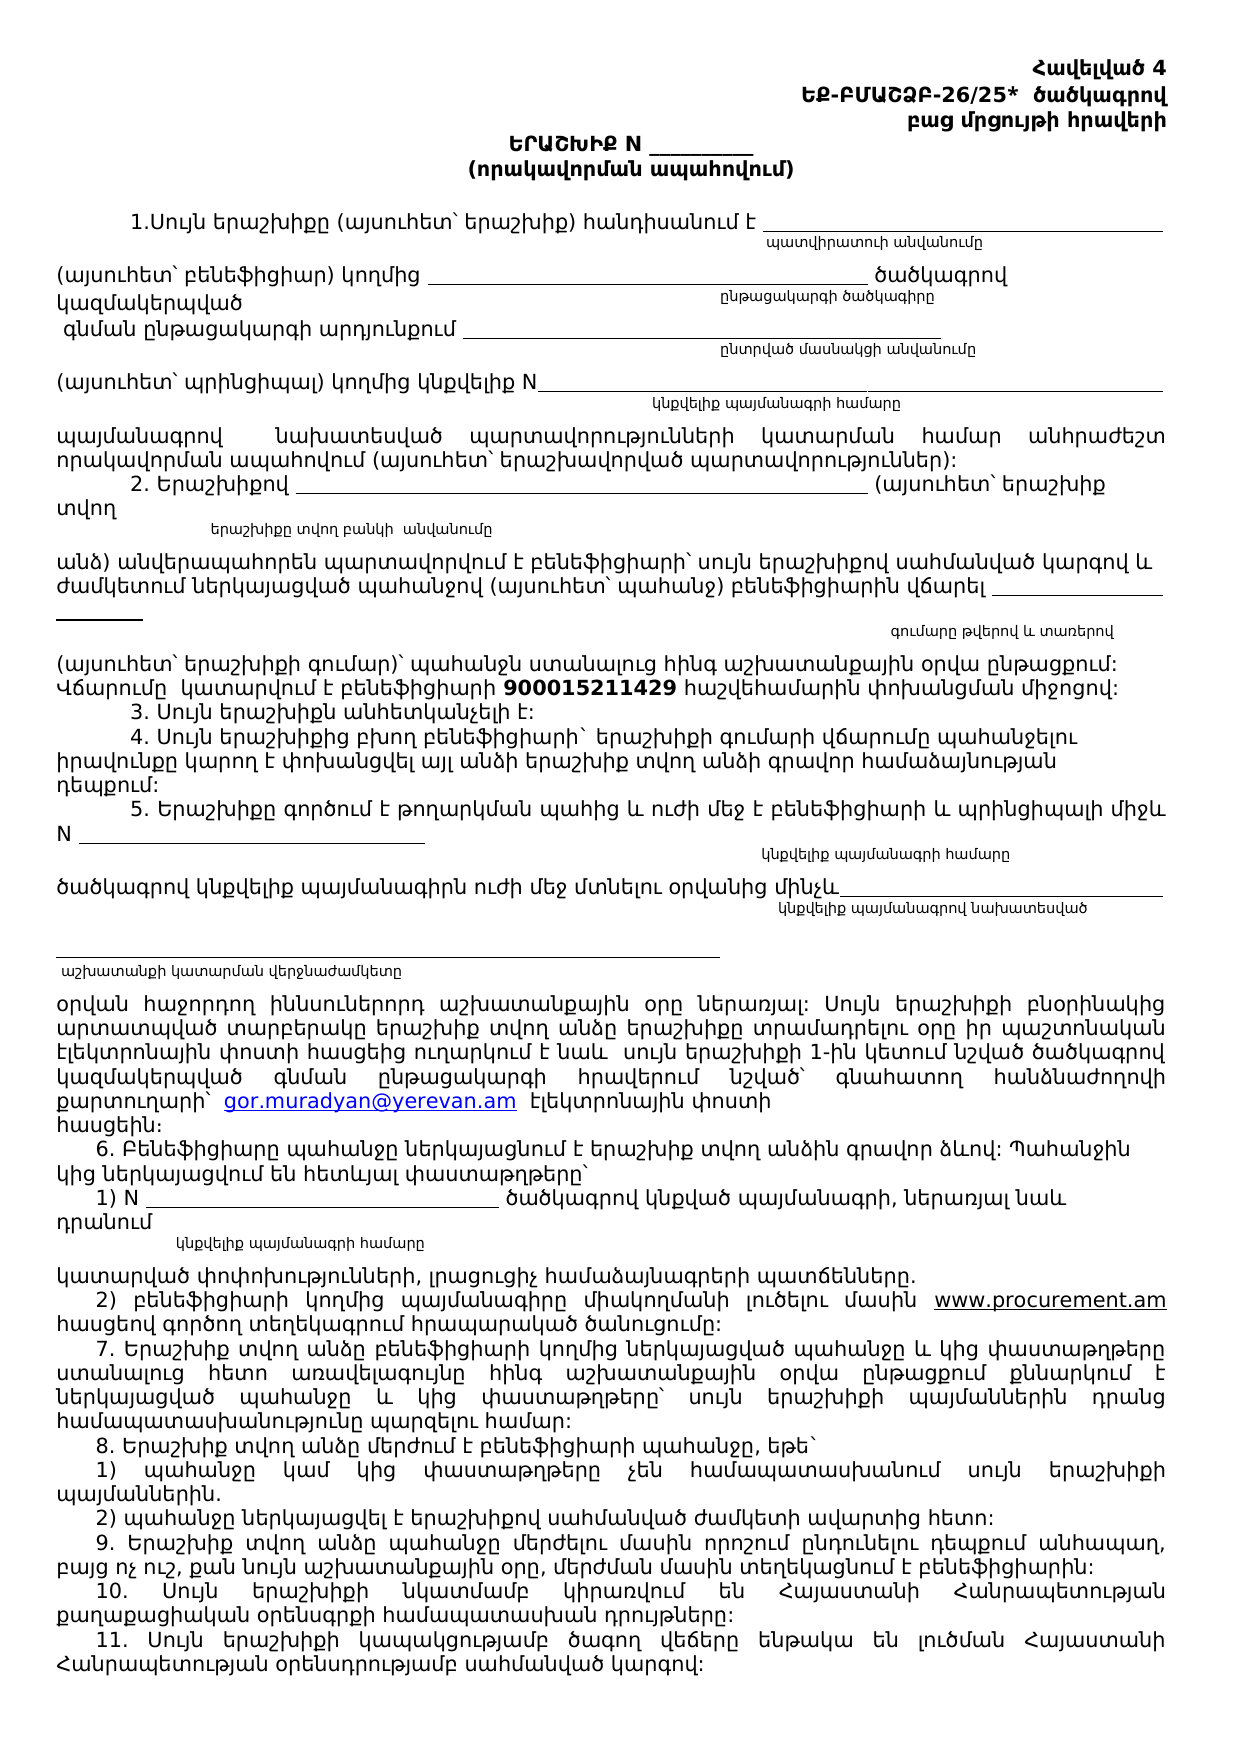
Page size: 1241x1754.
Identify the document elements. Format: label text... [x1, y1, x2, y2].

text պատվիրատուի անվանումը [646, 234, 1167, 263]
text (այսուհետ՝ բենեֆիցիար) կողմից ծածկագրով կազմակերպված ընթացակարգի ծածկագիրը [56, 263, 1167, 317]
text 1) N ծածկագրով կնքված պայմանագրի, ներառյալ նաև դրանում [56, 1186, 1167, 1234]
text 3. Սույն երաշխիքն անհետկանչելի է: [56, 700, 1167, 725]
list օրվան հաջորդող իննսուներորդ աշխատանքային օրը ներառյալ: Սույն երաշխիքի բնօրինակից արտատպված տարբերակը երաշխիք տվող անձը երաշխիքը տրամադրելու օրը իր պաշտոնական էլեկտրոնային փոստի հասցեից ուղարկում է նաև սույն երաշխիքի 1-ին կետում նշված ծածկագրով կազմակերպված գնման ընթացակարգի հրավերում նշված՝ գնահատող հանձնաժողովի քարտուղարի՝ gor.muradyan@yerevan.am էլեկտրոնային փոստի [56, 992, 1167, 1113]
text գումարը թվերով և տառերով [794, 623, 1167, 652]
text ԵՐԱՇԽԻՔ N __________ [56, 132, 1167, 157]
text կնքվելիք պայմանագրի համարը [56, 1234, 1167, 1264]
list հասցեին։ [56, 1113, 1167, 1137]
text ԵՔ-ԲՄԱՇՁԲ-26/25* ծածկագրով [56, 80, 1167, 108]
text 10. Սույն երաշխիքի նկատմամբ կիրառվում են Հայաստանի Հանրապետության քաղաքացիական օրենսգրքի համապատասխան դրույթները: [56, 1579, 1167, 1628]
text (որակավորման ապահովում) [56, 157, 1167, 181]
text կատարված փոփոխությունների, լրացուցիչ համաձայնագրերի պատճենները. [56, 1264, 1167, 1288]
text 4. Սույն երաշխիքից բխող բենեֆիցիարի` երաշխիքի գումարի վճարումը պահանջելու իրավունքը կարող է փոխանցվել այլ անձի երաշխիք տվող անձի գրավոր համաձայնության դեպքում: [56, 725, 1167, 797]
text 7. Երաշխիք տվող անձը բենեֆիցիարի կողմից ներկայացված պահանջը և կից փաստաթղթերը ստանալուց հետո առավելագույնը հինգ աշխատանքային օրվա ընթացքում քննարկում է ներկայացված պահանջը և կից փաստաթղթերը՝ սույն երաշխիքի պայմաններին դրանց համապատասխանությունը պարզելու համար: [56, 1337, 1167, 1434]
list ծածկագրով կնքվելիք պայմանագիրն ուժի մեջ մտնելու օրվանից մինչև [56, 875, 1167, 899]
text (այսուհետ՝ պրինցիպալ) կողմից կնքվելիք N կնքվելիք պայմանագրի համարը [56, 370, 1167, 424]
text 2. Երաշխիքով (այսուհետ՝ երաշխիք տվող [56, 472, 1167, 521]
text երաշխիքը տվող բանկի անվանումը [56, 521, 1167, 550]
text 6. Բենեֆիցիարը պահանջը ներկայացնում է երաշխիք տվող անձին գրավոր ձևով: Պահանջին կից ներկայացվում են հետևյալ փաստաթղթերը՝ [56, 1137, 1167, 1186]
text 2) պահանջը ներկայացվել է երաշխիքով սահմանված ժամկետի ավարտից հետո: [56, 1506, 1167, 1531]
text գնման ընթացակարգի արդյունքում [56, 317, 1167, 341]
text 1) պահանջը կամ կից փաստաթղթերը չեն համապատասխանում սույն երաշխիքի պայմաններին. [56, 1458, 1167, 1506]
text ընտրված մասնակցի անվանումը [56, 341, 1167, 370]
list աշխատանքի կատարման վերջնաժամկետը [56, 963, 1167, 992]
text 2) բենեֆիցիարի կողմից պայմանագիրը միակողմանի լուծելու մասին www.procurement.am հասցեով գործող տեղեկագրում հրապարակած ծանուցումը: [56, 1288, 1167, 1337]
text պայմանագրով նախատեսված պարտավորությունների կատարման համար անհրաժեշտ որակավորման ապահովում (այսուհետ՝ երաշխավորված պարտավորություններ): [56, 424, 1167, 472]
text (այսուհետ՝ երաշխիքի գումար)՝ պահանջն ստանալուց հինգ աշխատանքային օրվա ընթացքում: Վճարումը կատարվում է բենեֆիցիարի 900015211429 հաշվեհամարին փոխանցման միջոցով: [56, 652, 1167, 700]
text անձ) անվերապահորեն պարտավորվում է բենեֆիցիարի՝ սույն երաշխիքով սահմանված կարգով և ժամկետում ներկայացված պահանջով (այսուհետ՝ պահանջ) բենեֆիցիարին վճարել [56, 550, 1167, 623]
text 9. Երաշխիք տվող անձը պահանջը մերժելու մասին որոշում ընդունելու դեպքում անհապաղ, բայց ոչ ուշ, քան նույն աշխատանքային օրը, մերժման մասին տեղեկացնում է բենեֆիցիարին: [56, 1531, 1167, 1579]
text Հավելված 4 [56, 56, 1167, 80]
text 8. Երաշխիք տվող անձը մերժում է բենեֆիցիարի պահանջը, եթե` [56, 1434, 1167, 1458]
text 5. Երաշխիքը գործում է թողարկման պահից և ուժի մեջ է բենեֆիցիարի և պրինցիպալի միջև N [56, 797, 1167, 846]
text կնքվելիք պայմանագրի համարը [572, 846, 1167, 875]
text 11. Սույն երաշխիքի կապակցությամբ ծագող վեճերը ենթակա են լուծման Հայաստանի Հանրապետության օրենսդրությամբ սահմանված կարգով: [56, 1628, 1167, 1676]
list կնքվելիք պայմանագրով նախատեսված [56, 899, 1167, 929]
text բաց մրցույթի հրավերի [56, 108, 1167, 132]
text 1.Սույն երաշխիքը (այսուհետ՝ երաշխիք) հանդիսանում է [56, 210, 1167, 234]
